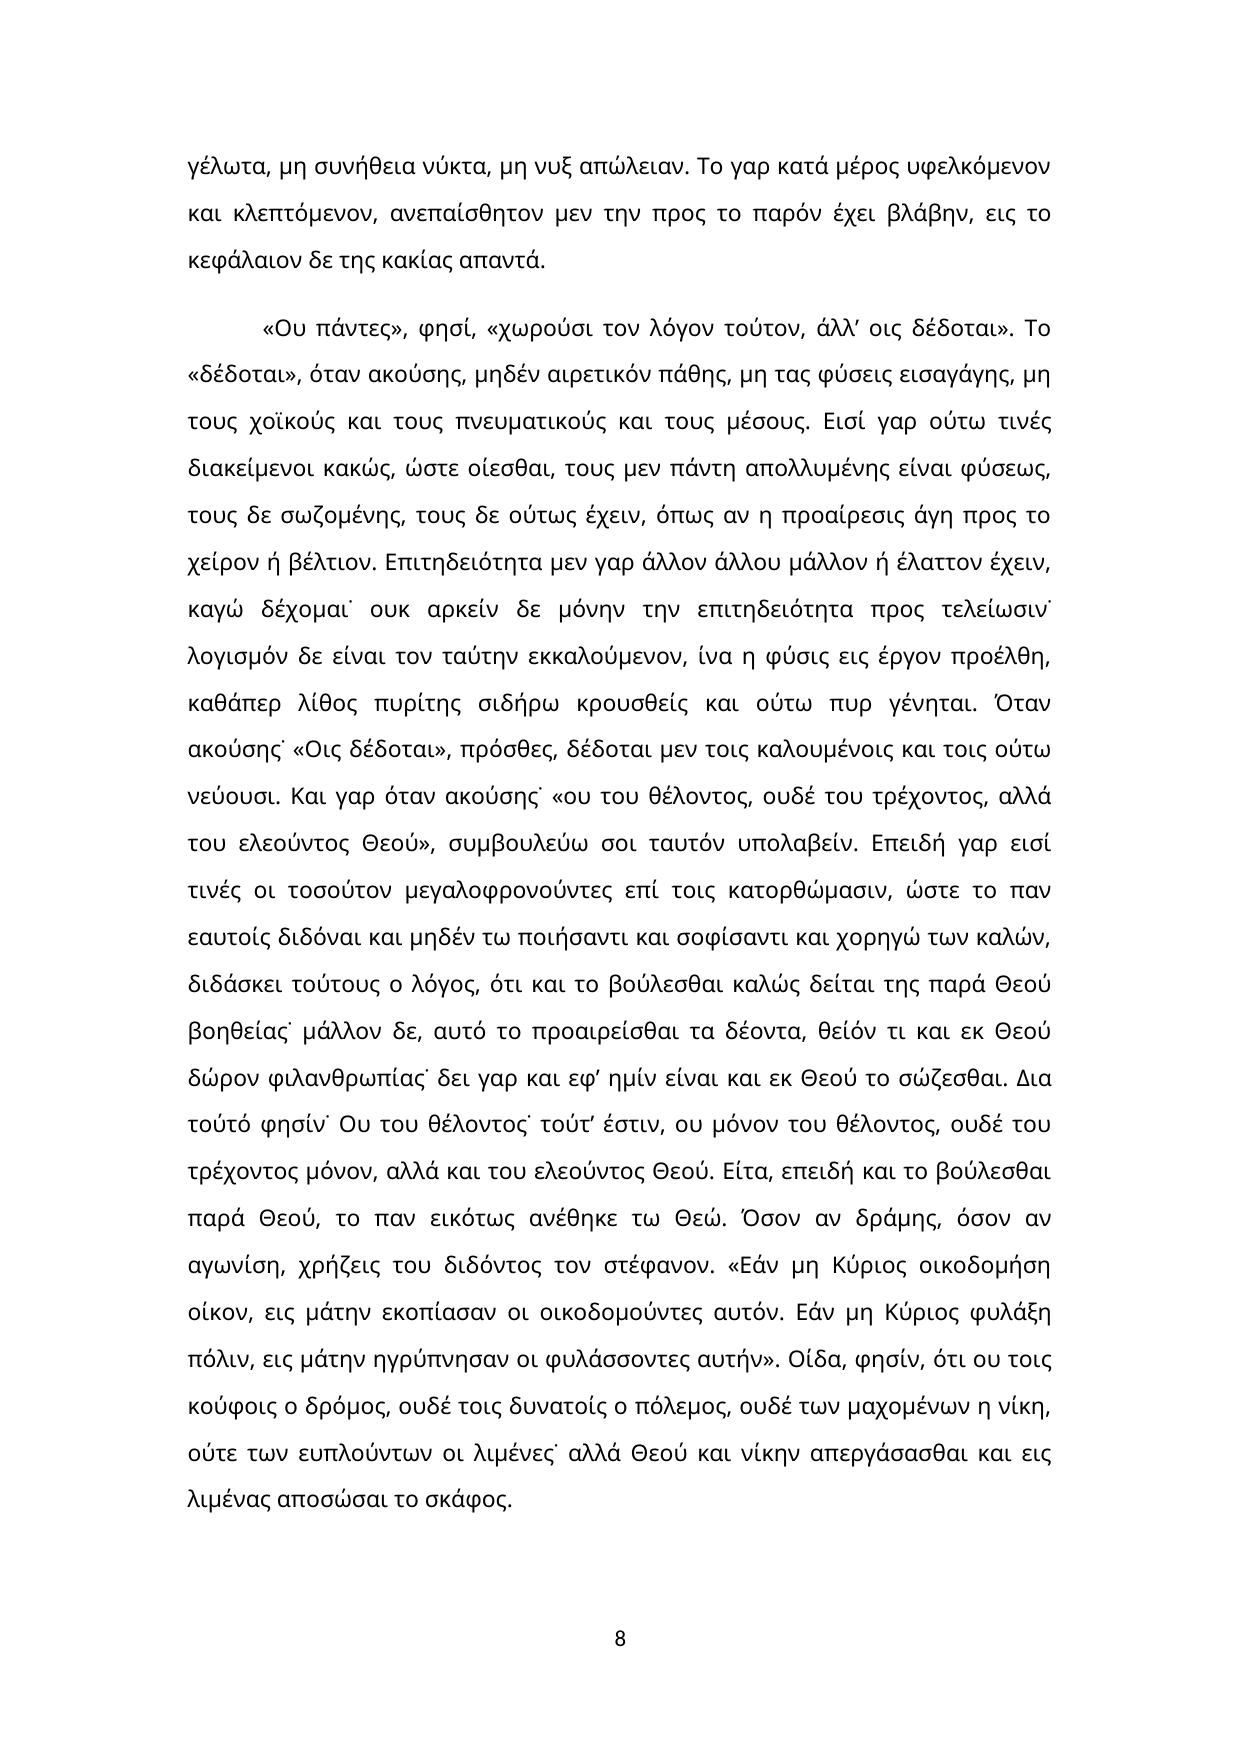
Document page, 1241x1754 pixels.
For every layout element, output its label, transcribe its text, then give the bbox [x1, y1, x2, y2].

text «Ου πάντες», φησί, «χωρούσι τον λόγον τούτον, άλλ’ οις δέδοται». Το «δέδοται», όταν ακούσης, μηδέν αιρετικόν πάθης, μη τας φύσεις εισαγάγης, μη τους χοϊκούς και τους πνευματικούς και τους μέσους. Εισί γαρ ούτω τινές διακείμενοι κακώς, ώστε οίεσθαι, τους μεν πάντη απολλυμένης είναι φύσεως, τους δε σωζομένης, τους δε ούτως έχειν, όπως αν η προαίρεσις άγη προς το χείρον ή βέλτιον. Επιτηδειότητα μεν γαρ άλλον άλλου μάλλον ή έλαττον έχειν, καγώ δέχομαι˙ ουκ αρκείν δε μόνην την επιτηδειότητα προς τελείωσιν˙ λογισμόν δε είναι τον ταύτην εκκαλούμενον, ίνα η φύσις εις έργον προέλθη, καθάπερ λίθος πυρίτης σιδήρω κρουσθείς και ούτω πυρ γένηται. Όταν ακούσης˙ «Οις δέδοται», πρόσθες, δέδοται μεν τοις καλουμένοις και τοις ούτω νεύουσι. Και γαρ όταν ακούσης˙ «ου του θέλοντος, ουδέ του τρέχοντος, αλλά του ελεούντος Θεού», συμβουλεύω σοι ταυτόν υπολαβείν. Επειδή γαρ εισί τινές οι τοσούτον μεγαλοφρονούντες επί τοις κατορθώμασιν, ώστε το παν εαυτοίς διδόναι και μηδέν τω ποιήσαντι και σοφίσαντι και χορηγώ των καλών, διδάσκει τούτους ο λόγος, ότι και το βούλεσθαι καλώς δείται της παρά Θεού βοηθείας˙ μάλλον δε, αυτό το προαιρείσθαι τα δέοντα, θείόν τι και εκ Θεού δώρον φιλανθρωπίας˙ δει γαρ και εφ’ ημίν είναι και εκ Θεού το σώζεσθαι. Δια τούτό φησίν˙ Ου του θέλοντος˙ τούτ’ έστιν, ου μόνον του θέλοντος, ουδέ του τρέχοντος μόνον, αλλά και του ελεούντος Θεού. Είτα, επειδή και το βούλεσθαι παρά Θεού, το παν εικότως ανέθηκε τω Θεώ. Όσον αν δράμης, όσον αν αγωνίση, χρήζεις του διδόντος τον στέφανον. «Εάν μη Κύριος οικοδομήση οίκον, εις μάτην εκοπίασαν οι οικοδομούντες αυτόν. Εάν μη Κύριος φυλάξη πόλιν, εις μάτην ηγρύπνησαν οι φυλάσσοντες αυτήν». Οίδα, φησίν, ότι ου τοις κούφοις ο δρόμος, ουδέ τοις δυνατοίς ο πόλεμος, ουδέ των μαχομένων η νίκη, ούτε των ευπλούντων οι λιμένες˙ αλλά Θεού και νίκην απεργάσασθαι και εις λιμένας αποσώσαι το σκάφος. [187, 311, 1053, 1514]
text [187, 150, 1053, 275]
